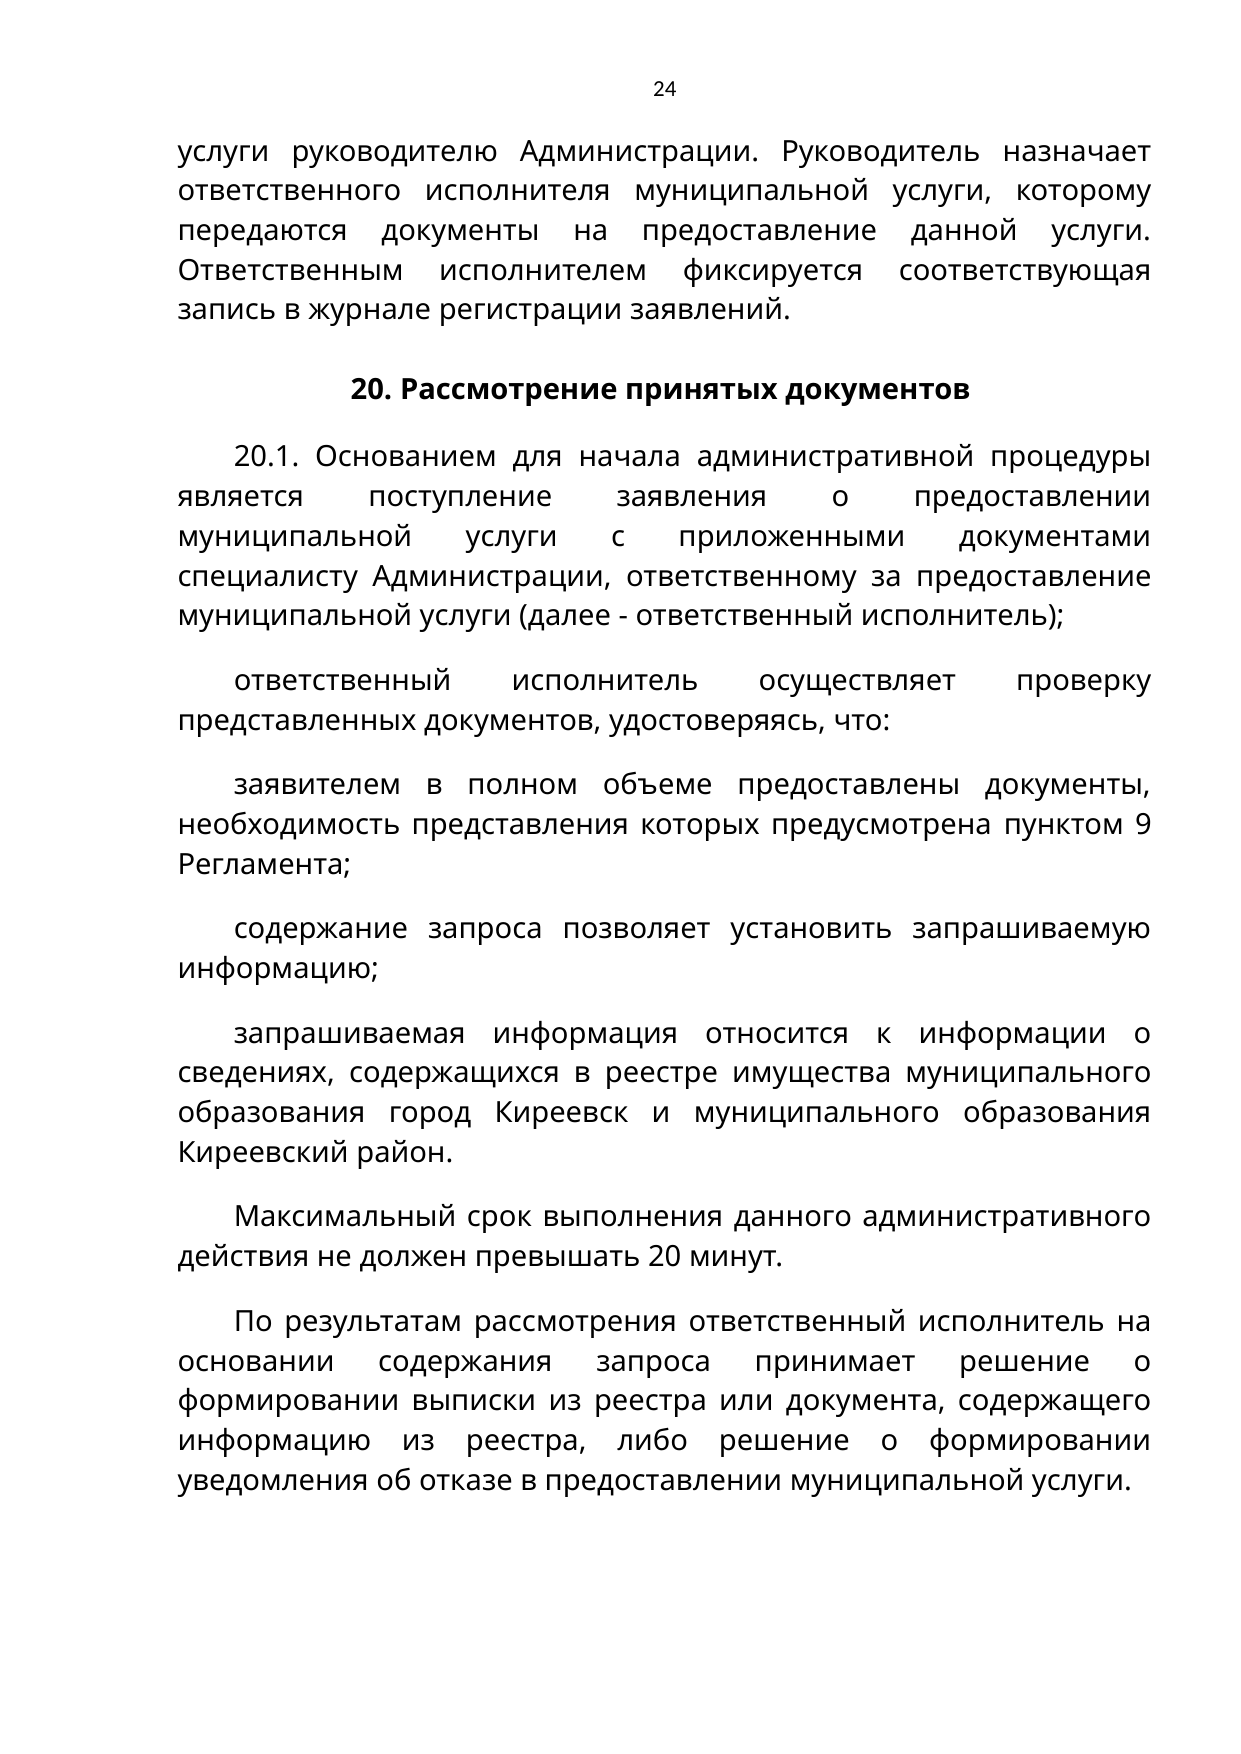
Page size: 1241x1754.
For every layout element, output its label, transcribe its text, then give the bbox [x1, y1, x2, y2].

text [177, 130, 1152, 328]
text По результатам рассмотрения ответственный исполнитель на основании содержания запроса принимает решение о формировании выписки из реестра или документа, содержащего информацию из реестра, либо решение о формировании уведомления об отказе в предоставлении муниципальной услуги. [177, 1300, 1152, 1498]
text заявителем в полном объеме предоставлены документы, необходимость представления которых предусмотрена пунктом 9 Регламента; [177, 763, 1152, 883]
text Максимальный срок выполнения данного административного действия не должен превышать 20 минут. [177, 1196, 1152, 1275]
text запрашиваемая информация относится к информации о сведениях, содержащихся в реестре имущества муниципального образования город Киреевск и муниципального образования Киреевский район. [177, 1012, 1152, 1171]
text ответственный исполнитель осуществляет проверку представленных документов, удостоверяясь, что: [177, 659, 1152, 738]
text 20.1. Основанием для начала административной процедуры является поступление заявления о предоставлении муниципальной услуги с приложенными документами специалисту Администрации, ответственному за предоставление муниципальной услуги (далее - ответственный исполнитель); [177, 436, 1152, 634]
text 20. Рассмотрение принятых документов [177, 368, 1152, 436]
text содержание запроса позволяет установить запрашиваемую информацию; [177, 908, 1152, 987]
